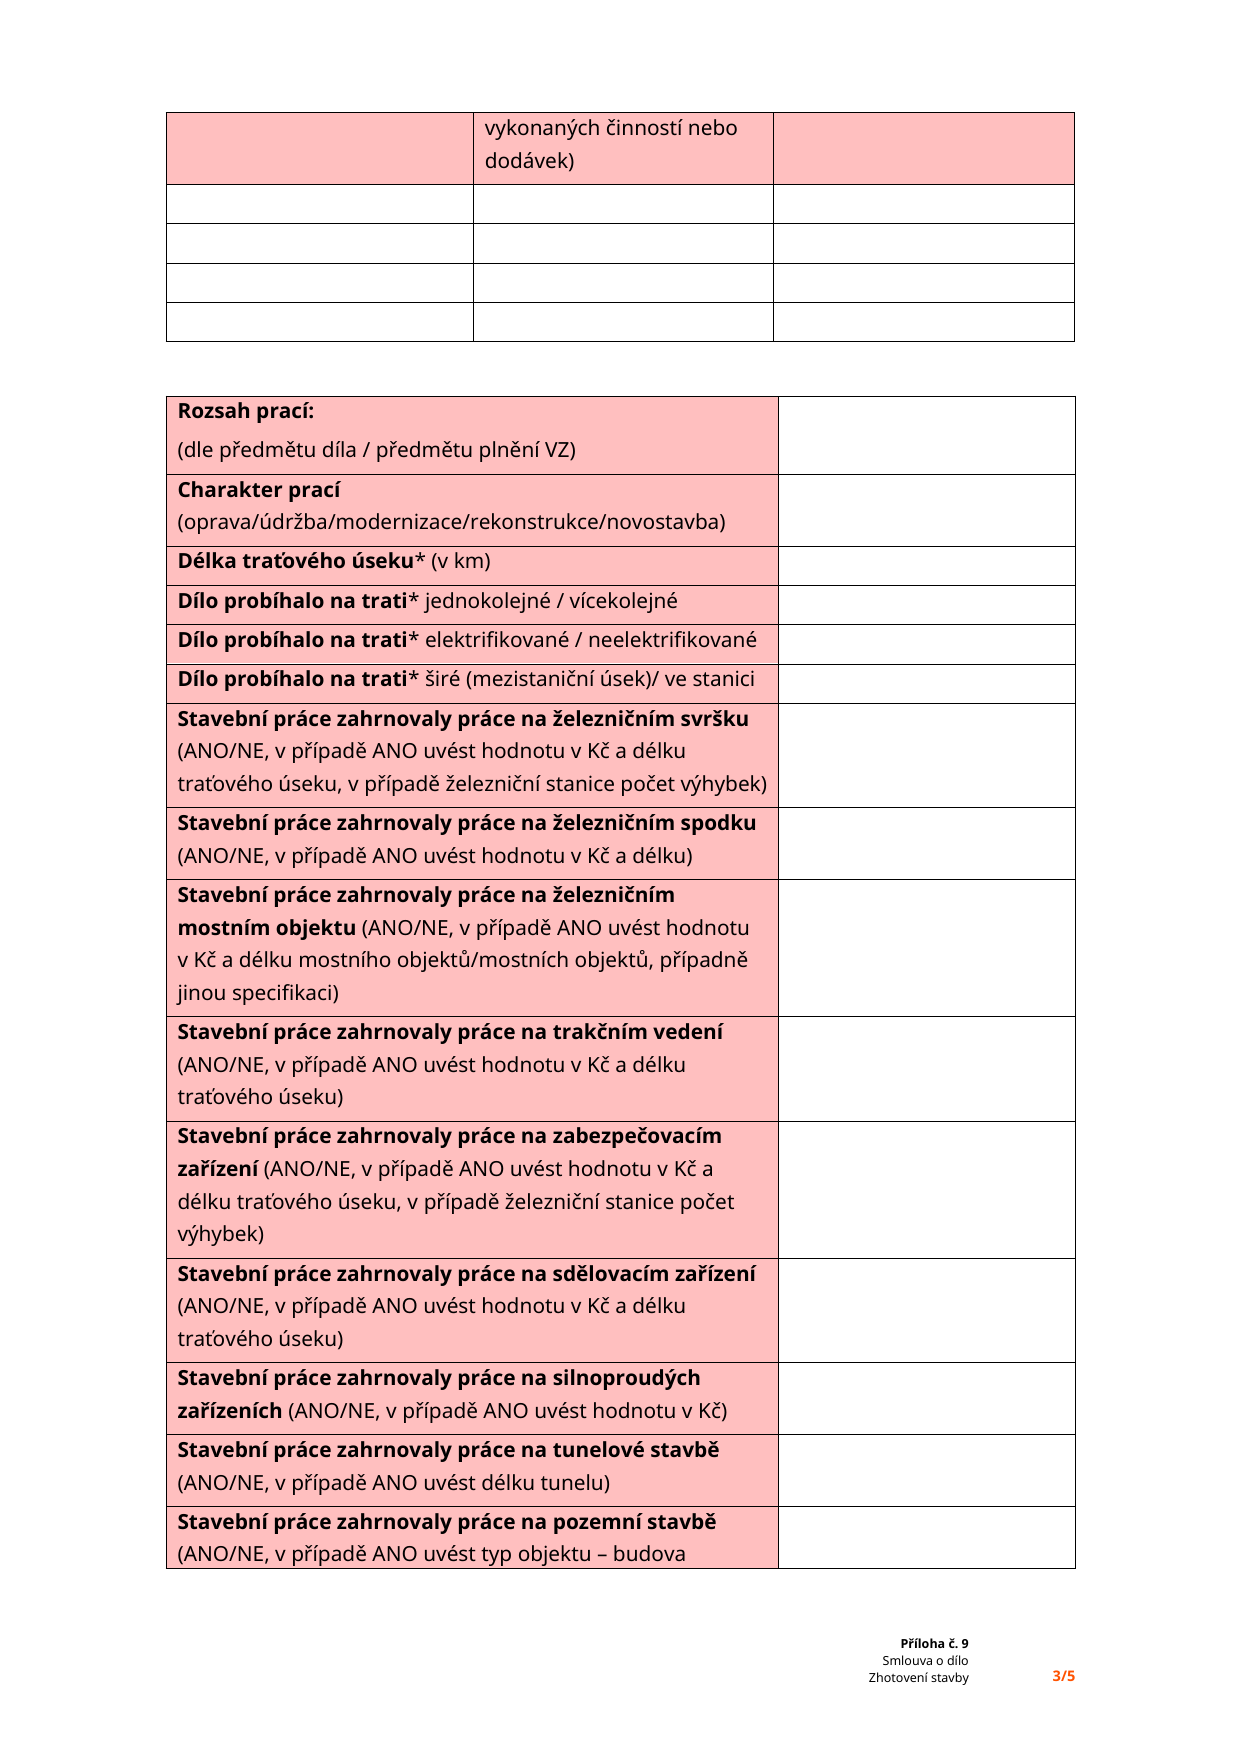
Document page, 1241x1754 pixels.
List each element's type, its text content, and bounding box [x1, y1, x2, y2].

table_cell [779, 547, 1075, 585]
table_cell [779, 808, 1075, 879]
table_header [167, 113, 473, 184]
table_cell [779, 586, 1075, 624]
table_cell [474, 185, 773, 223]
table_cell [779, 704, 1075, 807]
table_cell [774, 224, 1074, 263]
table_cell Charakter prací (oprava/údržba/modernizace/rekonstrukce/novostavba) [167, 475, 778, 546]
table_cell Délka traťového úseku* (v km) [167, 547, 778, 585]
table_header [474, 113, 773, 184]
table_cell Dílo probíhalo na trati* elektrifikované / neelektrifikované [167, 625, 778, 663]
table_cell [774, 185, 1074, 223]
table_cell Stavební práce zahrnovaly práce na sdělovacím zařízení (ANO/NE, v případě ANO uvést hodnotu v Kč a délku traťového úseku) [167, 1259, 778, 1362]
table_cell [779, 1435, 1075, 1506]
table_cell [474, 224, 773, 263]
table_cell [167, 224, 473, 263]
table_header [779, 397, 1075, 474]
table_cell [167, 1507, 778, 1568]
table_cell [779, 880, 1075, 1016]
table_cell Stavební práce zahrnovaly práce na železničním spodku (ANO/NE, v případě ANO uvést hodnotu v Kč a délku) [167, 808, 778, 879]
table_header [774, 113, 1074, 184]
table_cell [779, 1017, 1075, 1121]
table_cell [167, 303, 473, 341]
table_cell [474, 264, 773, 302]
table_cell Stavební práce zahrnovaly práce na zabezpečovacím zařízení (ANO/NE, v případě ANO uvést hodnotu v Kč a délku traťového úseku, v případě železniční stanice počet výhybek) [167, 1122, 778, 1258]
table_cell [779, 1363, 1075, 1434]
table_header Rozsah prací: (dle předmětu díla / předmětu plnění VZ) [167, 397, 778, 474]
table_cell [167, 264, 473, 302]
table_cell [474, 303, 773, 341]
table_cell Dílo probíhalo na trati* jednokolejné / vícekolejné [167, 586, 778, 624]
table_cell Stavební práce zahrnovaly práce na železničním mostním objektu (ANO/NE, v případě ANO uvést hodnotu v Kč a délku mostního objektů/mostních objektů, případně jinou specifikaci) [167, 880, 778, 1016]
table_cell [774, 264, 1074, 302]
table_cell Stavební práce zahrnovaly práce na trakčním vedení (ANO/NE, v případě ANO uvést hodnotu v Kč a délku traťového úseku) [167, 1017, 778, 1121]
table_cell Stavební práce zahrnovaly práce na tunelové stavbě (ANO/NE, v případě ANO uvést délku tunelu) [167, 1435, 778, 1506]
table_cell [779, 1259, 1075, 1362]
table_cell Stavební práce zahrnovaly práce na silnoproudých zařízeních (ANO/NE, v případě ANO uvést hodnotu v Kč) [167, 1363, 778, 1434]
table_cell [774, 303, 1074, 341]
table_cell [779, 665, 1075, 703]
table_cell [779, 1507, 1075, 1568]
table_cell Stavební práce zahrnovaly práce na železničním svršku (ANO/NE, v případě ANO uvést hodnotu v Kč a délku traťového úseku, v případě železniční stanice počet výhybek) [167, 704, 778, 807]
table_cell [779, 625, 1075, 663]
table_cell [779, 475, 1075, 546]
table_cell Dílo probíhalo na trati* širé (mezistaniční úsek)/ ve stanici [167, 665, 778, 703]
table_cell [167, 185, 473, 223]
table_cell [779, 1122, 1075, 1258]
